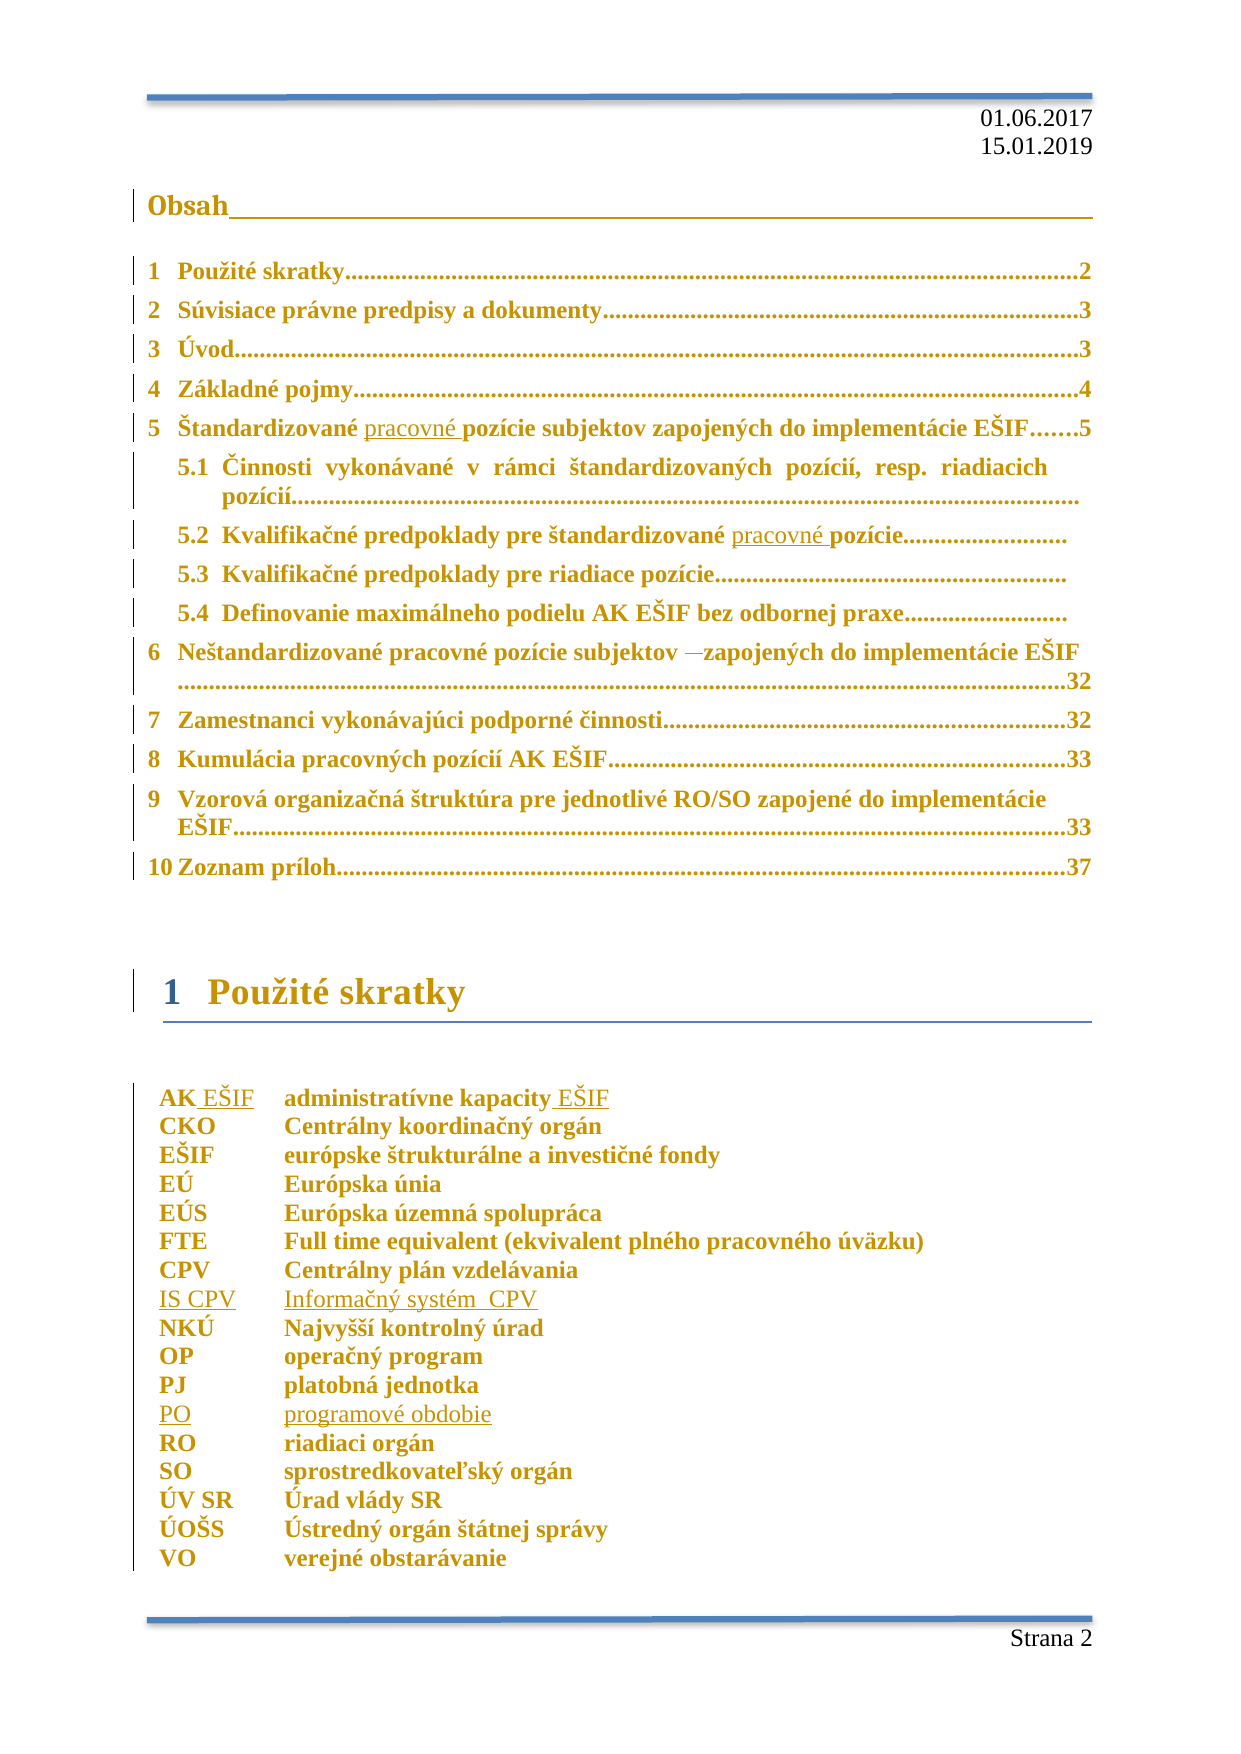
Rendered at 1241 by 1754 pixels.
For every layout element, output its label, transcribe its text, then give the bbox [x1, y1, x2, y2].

table_cell EÚ [148, 1169, 273, 1198]
table_cell ÚV SR [148, 1485, 273, 1514]
table_cell Najvyšší kontrolný úrad [273, 1313, 960, 1341]
table_cell SO [148, 1456, 273, 1485]
table_cell RO [148, 1399, 273, 1456]
table_cell ÚOŠS [148, 1514, 273, 1543]
table_cell verejné obstarávanie [273, 1543, 960, 1571]
table_cell Úrad vlády SR [273, 1485, 960, 1514]
table_cell FTE [148, 1226, 273, 1255]
table_header administratívne kapacity Centrálny koordinačný orgán európske štrukturálne a investičné fondy [273, 1083, 960, 1169]
text Použité skratky [162, 969, 1092, 1023]
table_header AK CKO EŠIF [148, 1083, 273, 1169]
table_cell Full time equivalent (ekvivalent plného pracovného úväzku) [273, 1226, 960, 1255]
table_cell OP [148, 1341, 273, 1370]
table_cell Európska územná spolupráca [273, 1198, 960, 1226]
table_cell Európska únia [273, 1169, 960, 1198]
table_cell NKÚ [148, 1313, 273, 1341]
table_cell CPV [148, 1255, 273, 1313]
table_cell VO [148, 1543, 273, 1571]
table_cell operačný program [273, 1341, 960, 1370]
table_cell platobná jednotka [273, 1370, 960, 1399]
table_cell riadiaci orgán [273, 1399, 960, 1456]
table_cell EÚS [148, 1198, 273, 1226]
table_cell PJ [148, 1370, 273, 1399]
table_cell sprostredkovateľský orgán [273, 1456, 960, 1485]
table_cell Centrálny plán vzdelávania [273, 1255, 960, 1313]
table_cell Ústredný orgán štátnej správy [273, 1514, 960, 1543]
